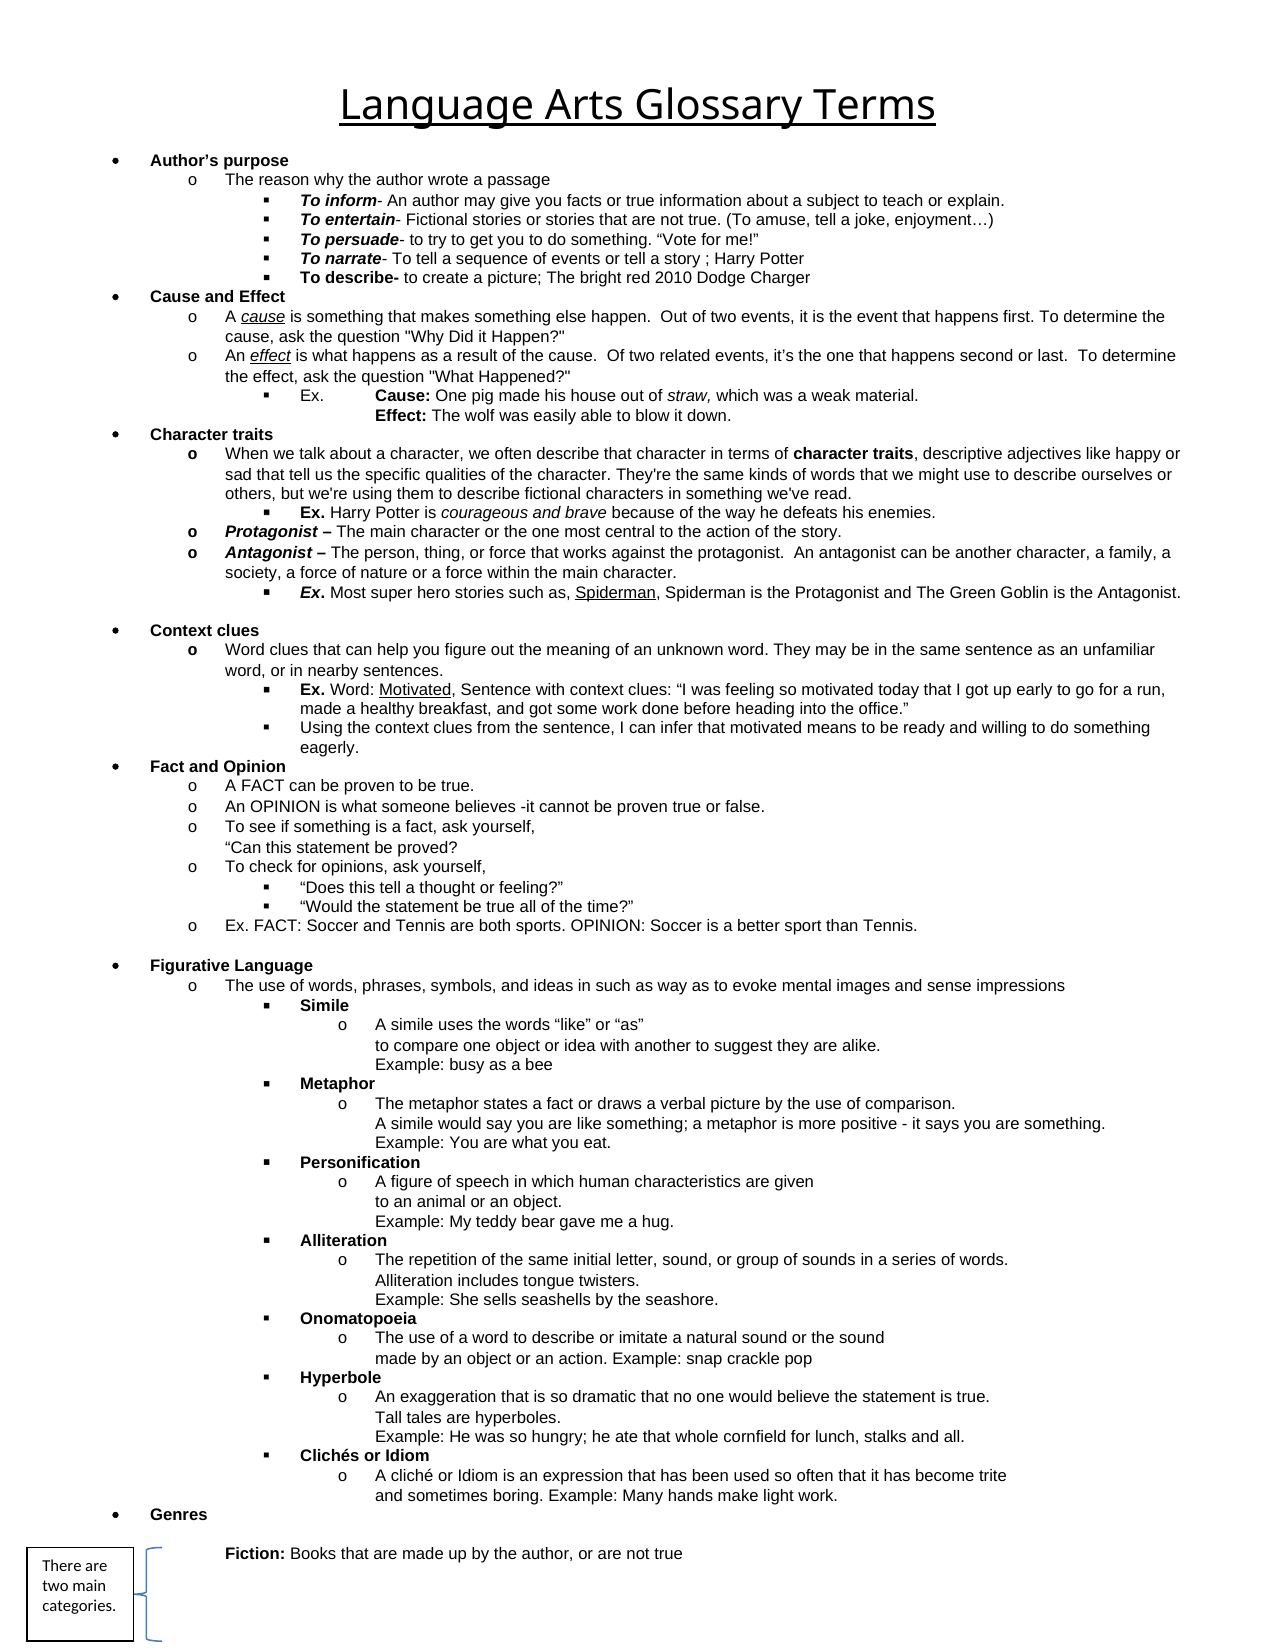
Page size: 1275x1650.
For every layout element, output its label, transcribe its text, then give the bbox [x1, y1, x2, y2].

list To inform- An author may give you facts or true information about a subject to teach or explain. [262, 191, 1200, 210]
list The use of a word to describe or imitate a natural sound or the sound made by an object or an action. Example: snap crackle pop [337, 1328, 1200, 1368]
list A FACT can be proven to be true. [187, 776, 1200, 797]
list Genres [112, 1505, 1200, 1524]
list Ex. Word: Motivated, Sentence with context clues: “I was feeling so motivated today that I got up early to go for a run, made a healthy breakfast, and got some work done before heading into the office.” [262, 680, 1200, 718]
list The reason why the author wrote a passage [187, 170, 1200, 191]
list The metaphor states a fact or draws a verbal picture by the use of comparison. A simile would say you are like something; a metaphor is more positive - it says you are something. Example: You are what you eat. [337, 1093, 1200, 1152]
list To describe- to create a picture; The bright red 2010 Dodge Charger [262, 268, 1200, 287]
list Character traits [112, 424, 1200, 444]
list Antagonist – The person, thing, or force that works against the protagonist. An antagonist can be another character, a family, a society, a force of nature or a force within the main character. [187, 543, 1200, 582]
list To check for opinions, ask yourself, [187, 857, 1200, 878]
list The use of words, phrases, symbols, and ideas in such as way as to evoke mental images and sense impressions [187, 975, 1200, 996]
list When we talk about a character, we often describe that character in terms of character traits, descriptive adjectives like happy or sad that tell us the specific qualities of the character. They're the same kinds of words that we might use to describe ourselves or others, but we're using them to describe fictional characters in something we've read. [187, 444, 1200, 503]
list Cause and Effect [112, 287, 1200, 306]
list Clichés or Idiom [262, 1446, 1200, 1465]
list To see if something is a fact, ask yourself, “Can this statement be proved? [187, 817, 1200, 857]
list Ex. Most super hero stories such as, Spiderman, Spiderman is the Protagonist and The Green Goblin is the Antagonist. [262, 582, 1200, 602]
list Context clues [112, 621, 1200, 640]
list Figurative Language [112, 956, 1200, 975]
list Example: My teddy bear gave me a hug. [375, 1211, 1200, 1231]
list Fiction: Books that are made up by the author, or are not true [225, 1544, 1200, 1563]
list “Would the statement be true all of the time?” [262, 897, 1200, 916]
list Onomatopoeia [262, 1309, 1200, 1328]
list Using the context clues from the sentence, I can infer that motivated means to be ready and willing to do something eagerly. [262, 718, 1200, 757]
text Effect: The wolf was easily able to blow it down. [300, 405, 1200, 424]
list An exaggeration that is so dramatic that no one would believe the statement is true. Tall tales are hyperboles. Example: He was so hungry; he ate that whole cornfield for lunch, stalks and all. [337, 1387, 1200, 1446]
list Alliteration [262, 1231, 1200, 1250]
list Ex. Harry Potter is courageous and brave because of the way he defeats his enemies. [262, 503, 1200, 522]
list Ex. Cause: One pig made his house out of straw, which was a weak material. [262, 386, 1200, 405]
list Example: She sells seashells by the seashore. [375, 1290, 1200, 1309]
list Metaphor [262, 1074, 1200, 1093]
list Word clues that can help you figure out the meaning of an unknown word. They may be in the same sentence as an unfamiliar word, or in nearby sentences. [187, 640, 1200, 680]
list Protagonist – The main character or the one most central to the action of the story. [187, 522, 1200, 543]
list To persuade- to try to get you to do something. “Vote for me!” [262, 229, 1200, 249]
list Author’s purpose [112, 151, 1200, 170]
list An OPINION is what someone believes -it cannot be proven true or false. [187, 797, 1200, 817]
list “Does this tell a thought or feeling?” [262, 878, 1200, 897]
list To narrate- To tell a sequence of events or tell a story ; Harry Potter [262, 249, 1200, 268]
list A cliché or Idiom is an expression that has been used so often that it has become trite and sometimes boring. Example: Many hands make light work. [337, 1465, 1200, 1505]
list To entertain- Fictional stories or stories that are not true. (To amuse, tell a joke, enjoyment…) [262, 210, 1200, 229]
list Personification [262, 1152, 1200, 1172]
list Hyperbole [262, 1368, 1200, 1387]
list Simile [262, 996, 1200, 1015]
list Ex. FACT: Soccer and Tennis are both sports. OPINION: Soccer is a better sport than Tennis. [187, 916, 1200, 937]
list A simile uses the words “like” or “as” to compare one object or idea with another to suggest they are alike. Example: busy as a bee [337, 1015, 1200, 1074]
list The repetition of the same initial letter, sound, or group of sounds in a series of words. Alliteration includes tongue twisters. [337, 1250, 1200, 1290]
list A figure of speech in which human characteristics are given to an animal or an object. [337, 1172, 1200, 1211]
text Language Arts Glossary Terms [75, 75, 1200, 132]
list A cause is something that makes something else happen. Out of two events, it is the event that happens first. To determine the cause, ask the question "Why Did it Happen?" [187, 306, 1200, 346]
list Fact and Opinion [112, 757, 1200, 776]
list An effect is what happens as a result of the cause. Of two related events, it’s the one that happens second or last. To determine the effect, ask the question "What Happened?" [187, 346, 1200, 386]
